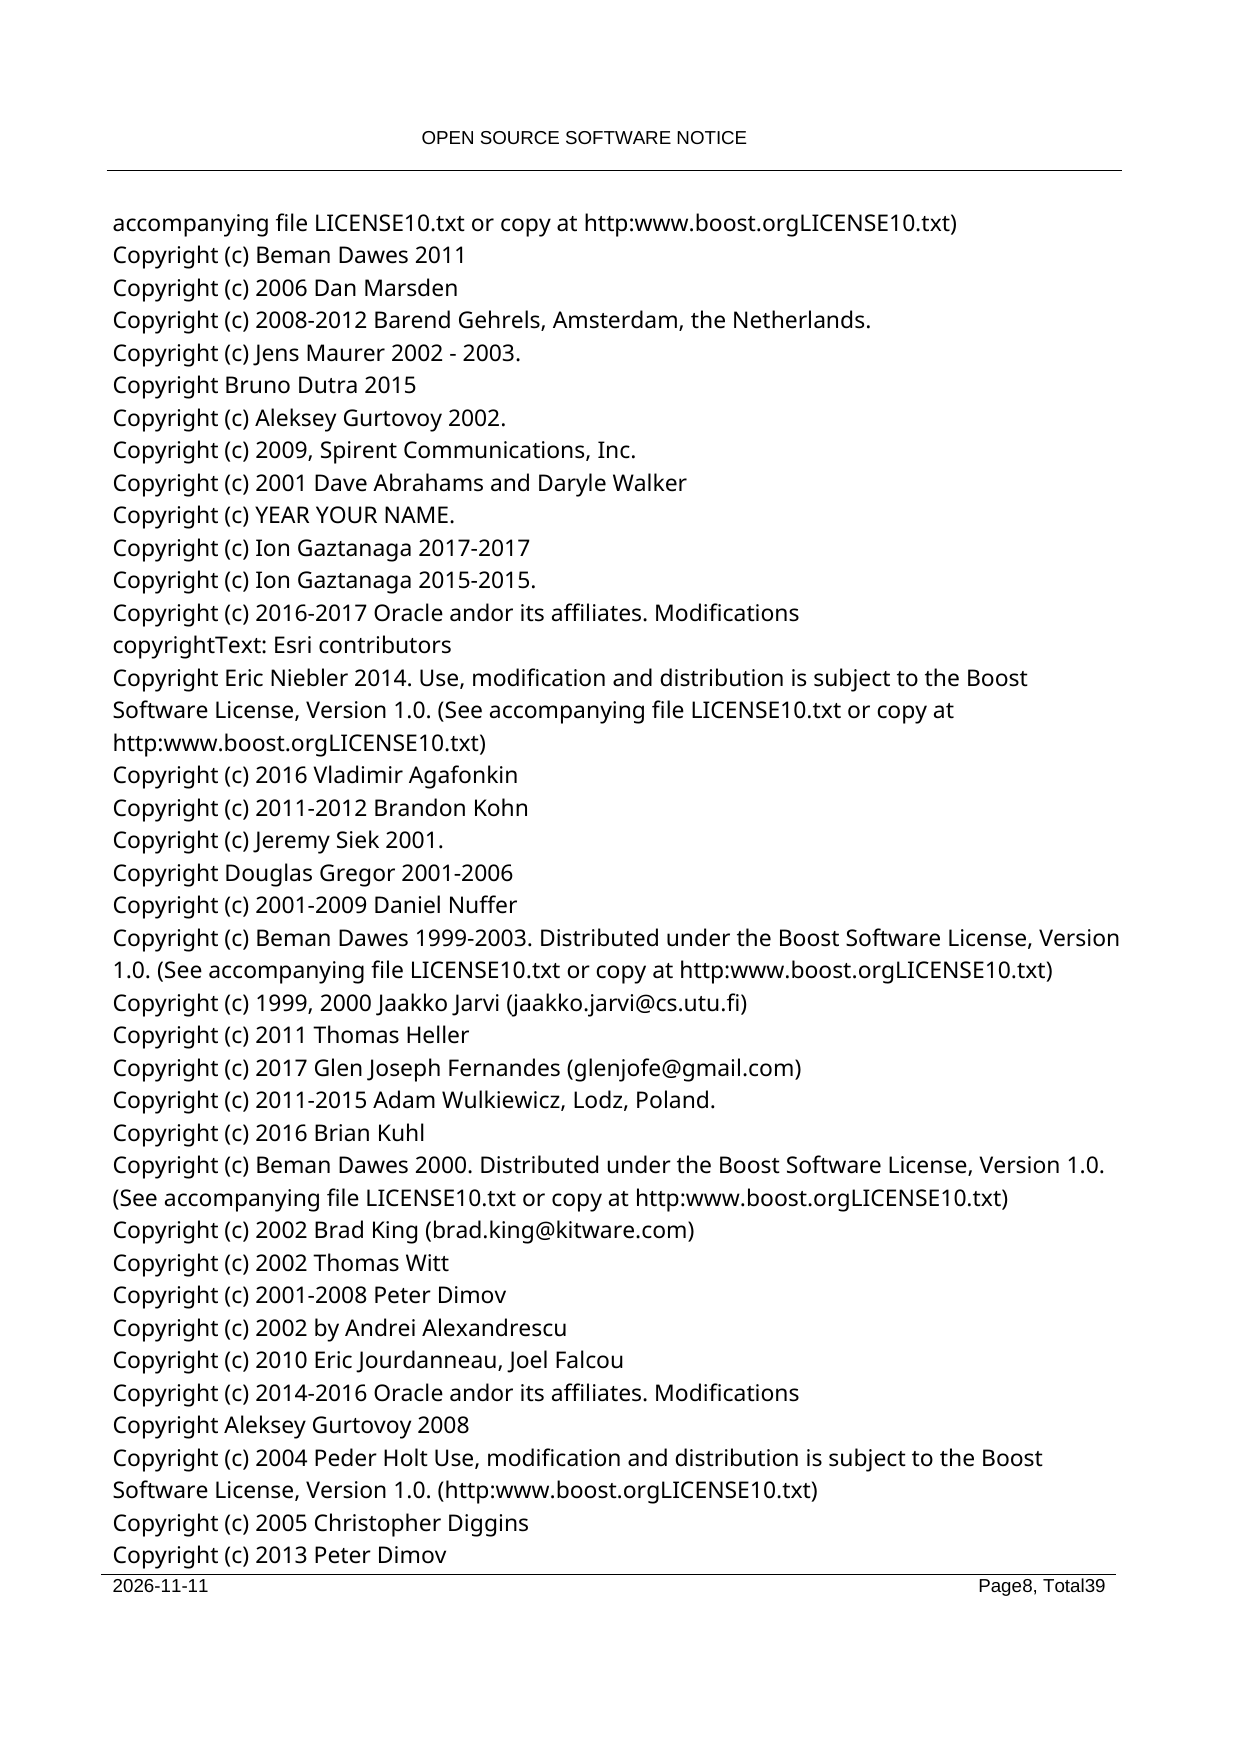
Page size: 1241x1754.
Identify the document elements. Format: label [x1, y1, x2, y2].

text [112, 206, 1128, 1571]
